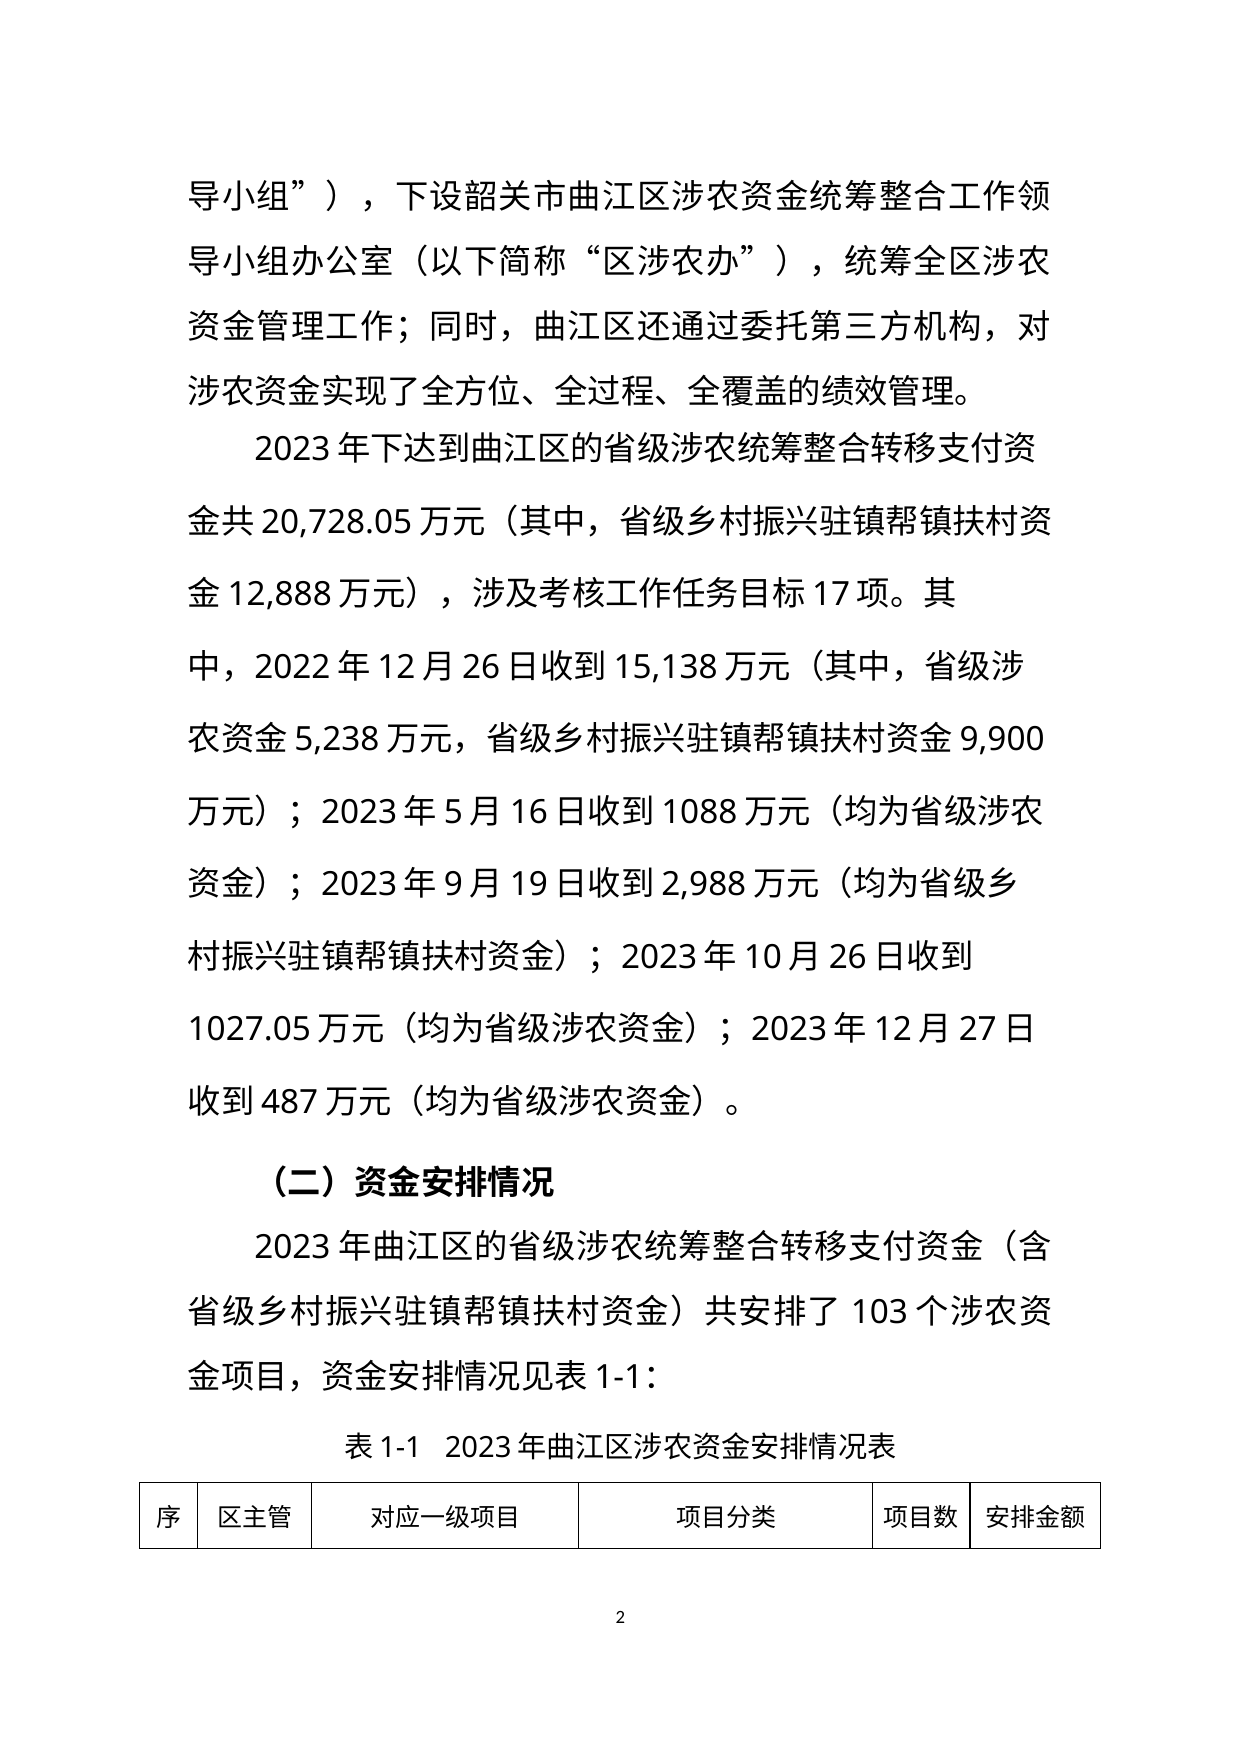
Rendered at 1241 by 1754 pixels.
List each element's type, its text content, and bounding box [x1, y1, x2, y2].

table_header 项目数（个） [873, 1483, 969, 1548]
text 2023年下达到曲江区的省级涉农统筹整合转移支付资金共20,728.05万元（其中，省级乡村振兴驻镇帮镇扶村资金12,888万元），涉及考核工作任务目标17项。其中，2022年12月26日收到15,138万元（其中，省级涉农资金5,238万元，省级乡村振兴驻镇帮镇扶村资金9,900万元）；2023年5月16日收到1088万元（均为省级涉农资金）；2023年9月19日收到2,988万元（均为省级乡村振兴驻镇帮镇扶村资金）；2023年10月26日收到1027.05万元（均为省级涉农资金）；2023年12月27日收到487万元（均为省级涉农资金）。 [187, 422, 1053, 1123]
table_header 区主管单位 [198, 1483, 311, 1548]
table_header 安排金额（万元） [971, 1483, 1100, 1548]
table_header 对应一级项目 [312, 1483, 578, 1548]
text （二）资金安排情况 [187, 1147, 1053, 1212]
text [187, 162, 1053, 422]
text 2023年曲江区的省级涉农统筹整合转移支付资金（含省级乡村振兴驻镇帮镇扶村资金）共安排了103个涉农资金项目，资金安排情况见表1-1： [187, 1212, 1053, 1407]
text 表1-1 2023年曲江区涉农资金安排情况表 [187, 1423, 1053, 1466]
table_header 项目分类 [579, 1483, 872, 1548]
table_header 序号 [140, 1483, 197, 1548]
